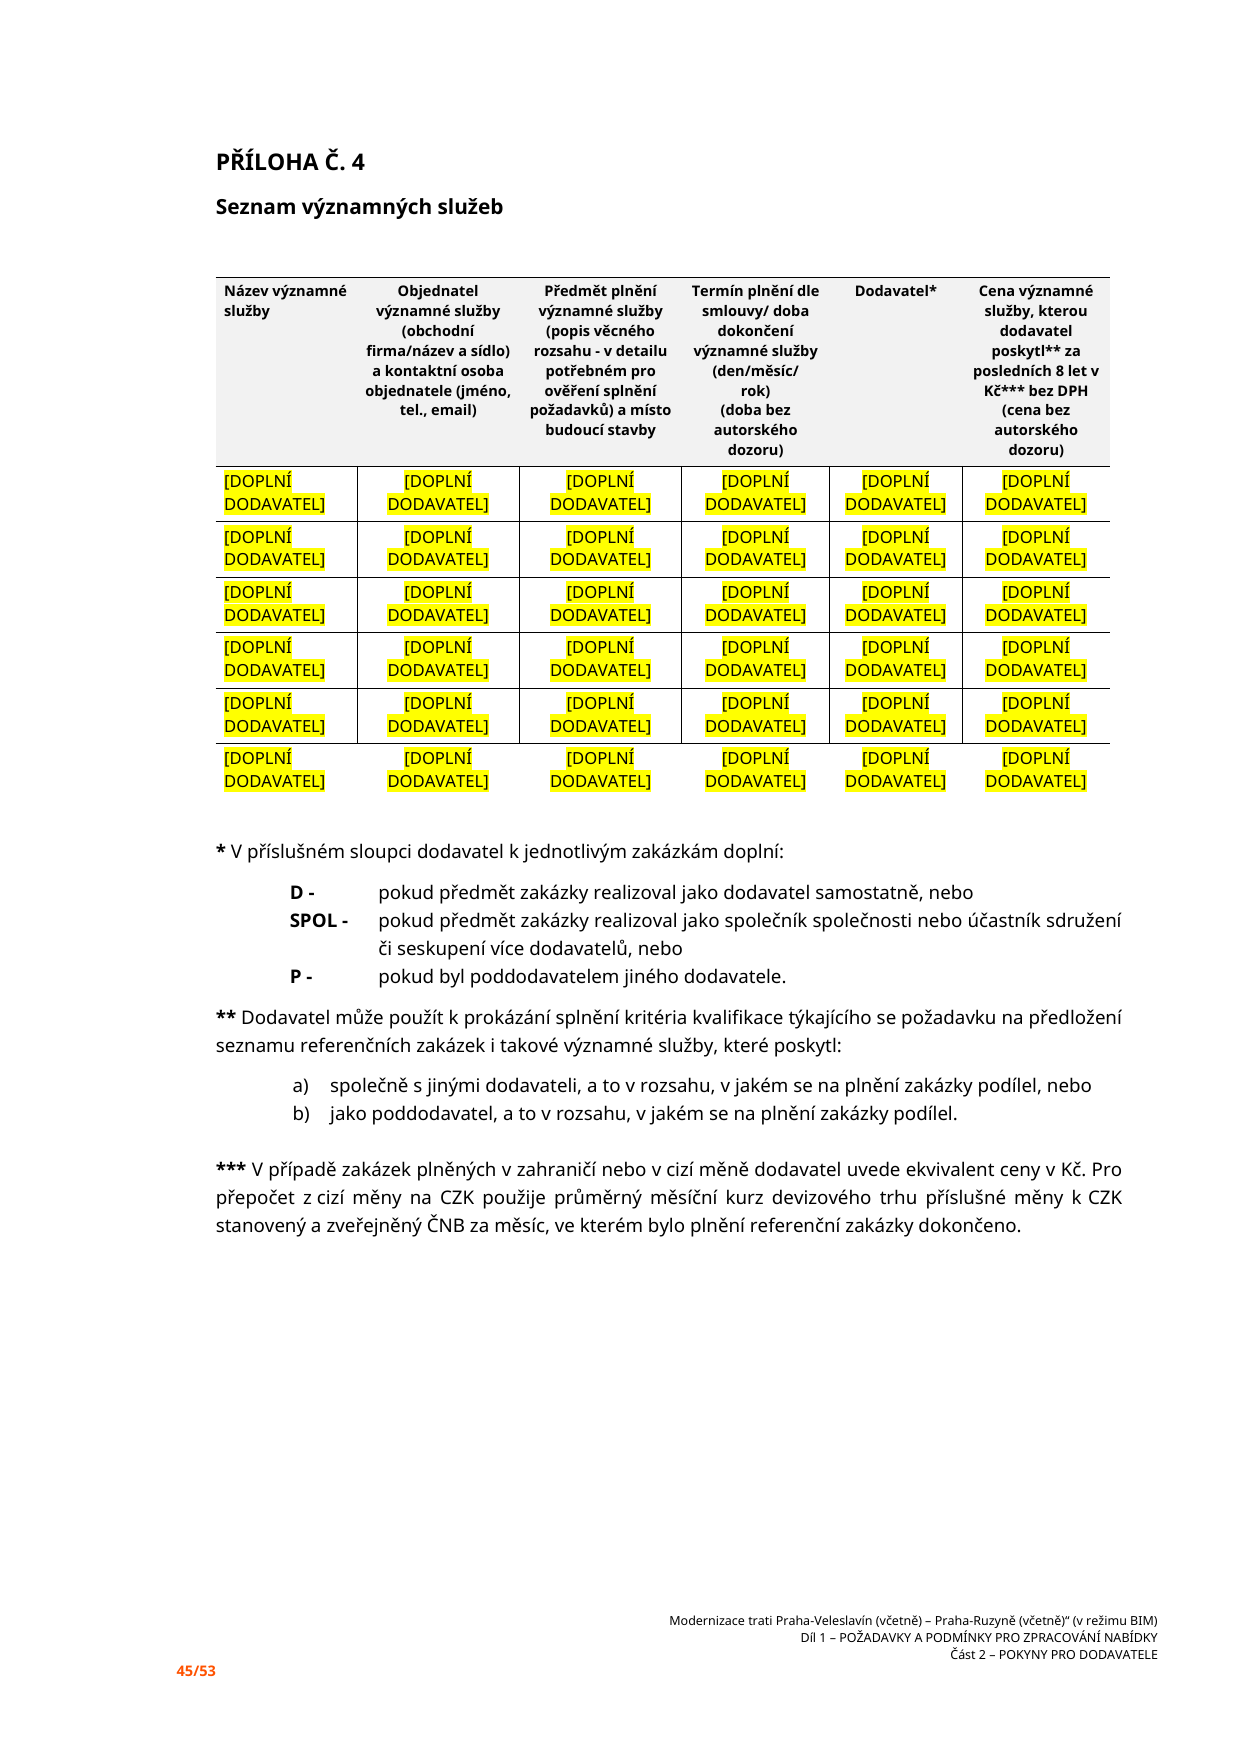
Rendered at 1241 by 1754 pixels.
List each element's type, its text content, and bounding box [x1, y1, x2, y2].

table_cell [DOPLNÍ DODAVATEL] [358, 689, 519, 743]
table_cell [DOPLNÍ DODAVATEL] [963, 578, 1110, 632]
table_cell [DOPLNÍ DODAVATEL] [520, 578, 681, 632]
text Seznam významných služeb [216, 192, 1122, 221]
text Příloha č. 4 [216, 146, 1122, 177]
table_cell [DOPLNÍ DODAVATEL] [216, 744, 357, 798]
table_cell [DOPLNÍ DODAVATEL] [963, 633, 1110, 687]
text *** V případě zakázek plněných v zahraničí nebo v cizí měně dodavatel uvede ekvivalent ceny v Kč. Pro přepočet z cizí měny na CZK použije průměrný měsíční kurz devizového trhu příslušné měny k CZK stanovený a zveřejněný ČNB za měsíc, ve kterém bylo plnění referenční zakázky dokončeno. [216, 1157, 1122, 1238]
table_cell [DOPLNÍ DODAVATEL] [358, 578, 519, 632]
list jako poddodavatel, a to v rozsahu, v jakém se na plnění zakázky podílel. [292, 1101, 1122, 1126]
table_cell [DOPLNÍ DODAVATEL] [830, 467, 962, 521]
table_header Cena významné služby, kterou dodavatel poskytl** za posledních 8 let v Kč*** bez DPH (cena bez autorského dozoru) [962, 278, 1110, 466]
table_header Název významné služby [216, 278, 357, 466]
table_cell [DOPLNÍ DODAVATEL] [962, 744, 1110, 798]
table_cell [DOPLNÍ DODAVATEL] [216, 467, 357, 521]
table_cell [DOPLNÍ DODAVATEL] [520, 689, 681, 743]
table_cell [DOPLNÍ DODAVATEL] [682, 467, 829, 521]
table_cell [DOPLNÍ DODAVATEL] [682, 522, 829, 577]
text * V příslušném sloupci dodavatel k jednotlivým zakázkám doplní: [216, 839, 1122, 864]
table_cell [DOPLNÍ DODAVATEL] [829, 744, 962, 798]
table_cell [DOPLNÍ DODAVATEL] [830, 633, 962, 687]
table_cell [DOPLNÍ DODAVATEL] [358, 522, 519, 577]
table_cell [DOPLNÍ DODAVATEL] [830, 522, 962, 577]
table_cell [DOPLNÍ DODAVATEL] [357, 744, 519, 798]
table_cell [DOPLNÍ DODAVATEL] [520, 522, 681, 577]
table_header Objednatel významné služby (obchodní firma/název a sídlo) a kontaktní osoba objednatele (jméno, tel., email) [357, 278, 519, 466]
text D - pokud předmět zakázky realizoval jako dodavatel samostatně, nebo [289, 879, 1122, 905]
table_header Předmět plnění významné služby (popis věcného rozsahu - v detailu potřebném pro ověření splnění požadavků) a místo budoucí stavby [519, 278, 682, 466]
table_cell [DOPLNÍ DODAVATEL] [216, 633, 357, 687]
text SPOL - pokud předmět zakázky realizoval jako společník společnosti nebo účastník sdružení či seskupení více dodavatelů, nebo [289, 907, 1122, 961]
table_cell [DOPLNÍ DODAVATEL] [519, 744, 682, 798]
list společně s jinými dodavateli, a to v rozsahu, v jakém se na plnění zakázky podílel, nebo [292, 1072, 1122, 1098]
table_cell [DOPLNÍ DODAVATEL] [682, 744, 829, 798]
table_cell [DOPLNÍ DODAVATEL] [216, 578, 357, 632]
table_cell [DOPLNÍ DODAVATEL] [358, 467, 519, 521]
table_cell [DOPLNÍ DODAVATEL] [216, 689, 357, 743]
table_cell [DOPLNÍ DODAVATEL] [520, 467, 681, 521]
table_cell [DOPLNÍ DODAVATEL] [963, 522, 1110, 577]
table_cell [DOPLNÍ DODAVATEL] [216, 522, 357, 577]
table_cell [DOPLNÍ DODAVATEL] [682, 578, 829, 632]
table_cell [DOPLNÍ DODAVATEL] [830, 689, 962, 743]
table_header Termín plnění dle smlouvy/ doba dokončení významné služby (den/měsíc/ rok) (doba bez autorského dozoru) [682, 278, 829, 466]
table_cell [DOPLNÍ DODAVATEL] [358, 633, 519, 687]
text P - pokud byl poddodavatelem jiného dodavatele. [289, 963, 1122, 989]
table_cell [DOPLNÍ DODAVATEL] [682, 633, 829, 687]
table_cell [DOPLNÍ DODAVATEL] [682, 689, 829, 743]
table_cell [DOPLNÍ DODAVATEL] [520, 633, 681, 687]
table_cell [DOPLNÍ DODAVATEL] [830, 578, 962, 632]
table_cell [DOPLNÍ DODAVATEL] [963, 467, 1110, 521]
text ** Dodavatel může použít k prokázání splnění kritéria kvalifikace týkajícího se požadavku na předložení seznamu referenčních zakázek i takové významné služby, které poskytl: [216, 1004, 1122, 1057]
table_cell [DOPLNÍ DODAVATEL] [963, 689, 1110, 743]
table_header Dodavatel* [829, 278, 962, 466]
